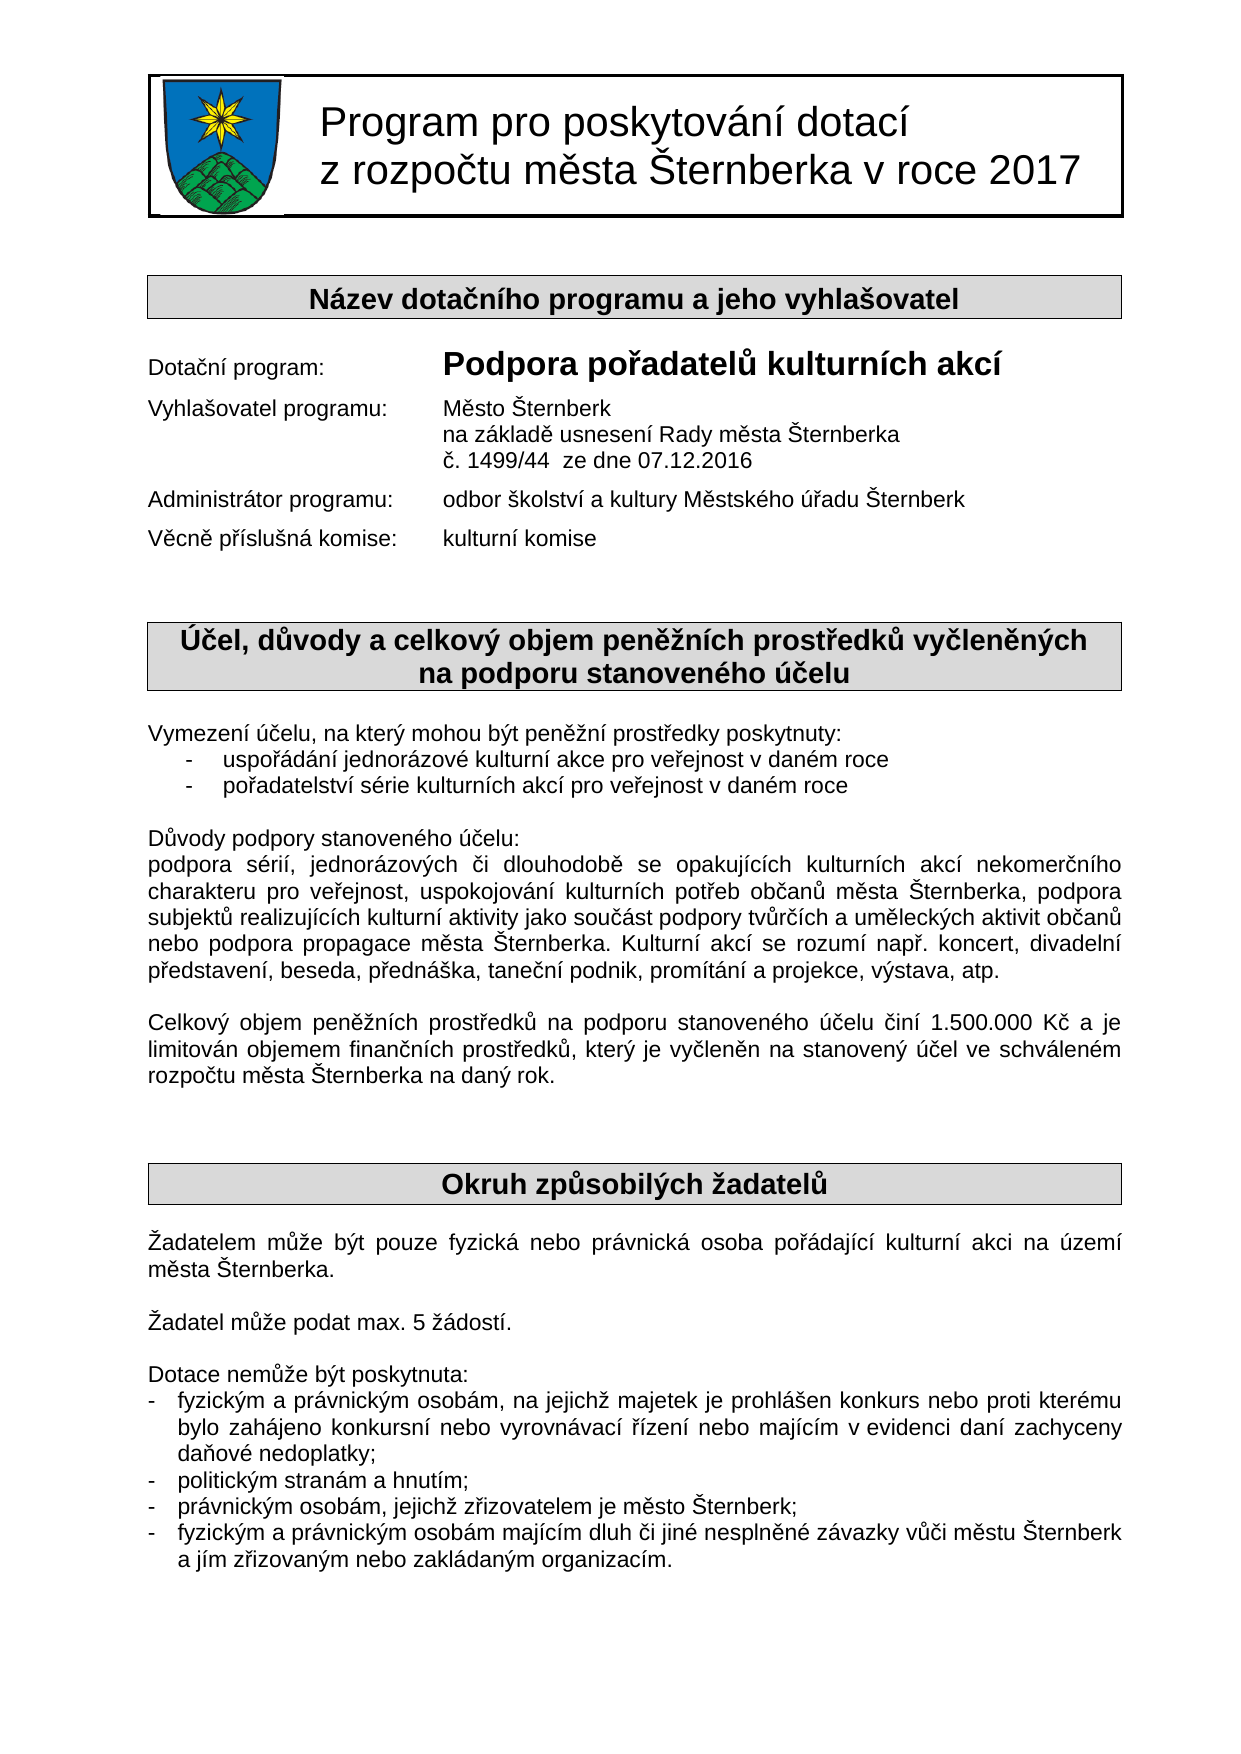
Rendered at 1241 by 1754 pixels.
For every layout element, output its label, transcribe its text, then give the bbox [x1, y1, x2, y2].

table_header Účel, důvody a celkový objem peněžních prostředků vyčleněných na podporu stanoveného účelu [148, 623, 1121, 690]
list politickým stranám a hnutím; [148, 1467, 1122, 1493]
list fyzickým a právnickým osobám majícím dluh či jiné nesplněné závazky vůči městu Šternberk a jím zřizovaným nebo zakládaným organizacím. [148, 1519, 1122, 1572]
list uspořádání jednorázové kulturní akce pro veřejnost v daném roce [185, 746, 1122, 772]
table_header Okruh způsobilých žadatelů [149, 1164, 1121, 1204]
text Žadatelem může být pouze fyzická nebo právnická osoba pořádající kulturní akci na území města Šternberka. [148, 1229, 1122, 1282]
text podpora sérií, jednorázových či dlouhodobě se opakujících kulturních akcí nekomerčního charakteru pro veřejnost, uspokojování kulturních potřeb občanů města Šternberka, podpora subjektů realizujících kulturní aktivity jako součást podpory tvůrčích a uměleckých aktivit občanů nebo podpora propagace města Šternberka. Kulturní akcí se rozumí např. koncert, divadelní představení, beseda, přednáška, taneční podnik, promítání a projekce, výstava, atp. [148, 851, 1122, 983]
list pořadatelství série kulturních akcí pro veřejnost v daném roce [185, 772, 1122, 798]
list fyzickým a právnickým osobám, na jejichž majetek je prohlášen konkurs nebo proti kterému bylo zahájeno konkursní nebo vyrovnávací řízení nebo majícím v evidenci daní zachyceny daňové nedoplatky; [148, 1387, 1122, 1467]
title č. 1499/44 ze dne 07.12.2016 [442, 447, 1152, 474]
text Žadatel může podat max. 5 žádostí. [148, 1308, 1122, 1335]
text Dotace nemůže být poskytnuta: [148, 1361, 1122, 1387]
text Celkový objem peněžních prostředků na podporu stanoveného účelu činí 1.500.000 Kč a je limitován objemem finančních prostředků, který je vyčleněn na stanovený účel ve schváleném rozpočtu města Šternberka na daný rok. [148, 1009, 1122, 1088]
text Důvody podpory stanoveného účelu: [148, 825, 1122, 851]
title Věcně příslušná komise: kulturní komise [148, 525, 1152, 552]
title Vyhlašovatel programu: Město Šternberk [148, 395, 1152, 421]
title Dotační program: Podpora pořadatelů kulturních akcí [148, 344, 1152, 382]
text Vymezení účelu, na který mohou být peněžní prostředky poskytnuty: [148, 719, 1122, 746]
title Administrátor programu: odbor školství a kultury Městského úřadu Šternberk [148, 486, 1152, 513]
table_header Název dotačního programu a jeho vyhlašovatel [148, 276, 1121, 318]
picture [160, 76, 284, 215]
list právnickým osobám, jejichž zřizovatelem je město Šternberk; [148, 1493, 1122, 1519]
title na základě usnesení Rady města Šternberka [442, 421, 1152, 447]
